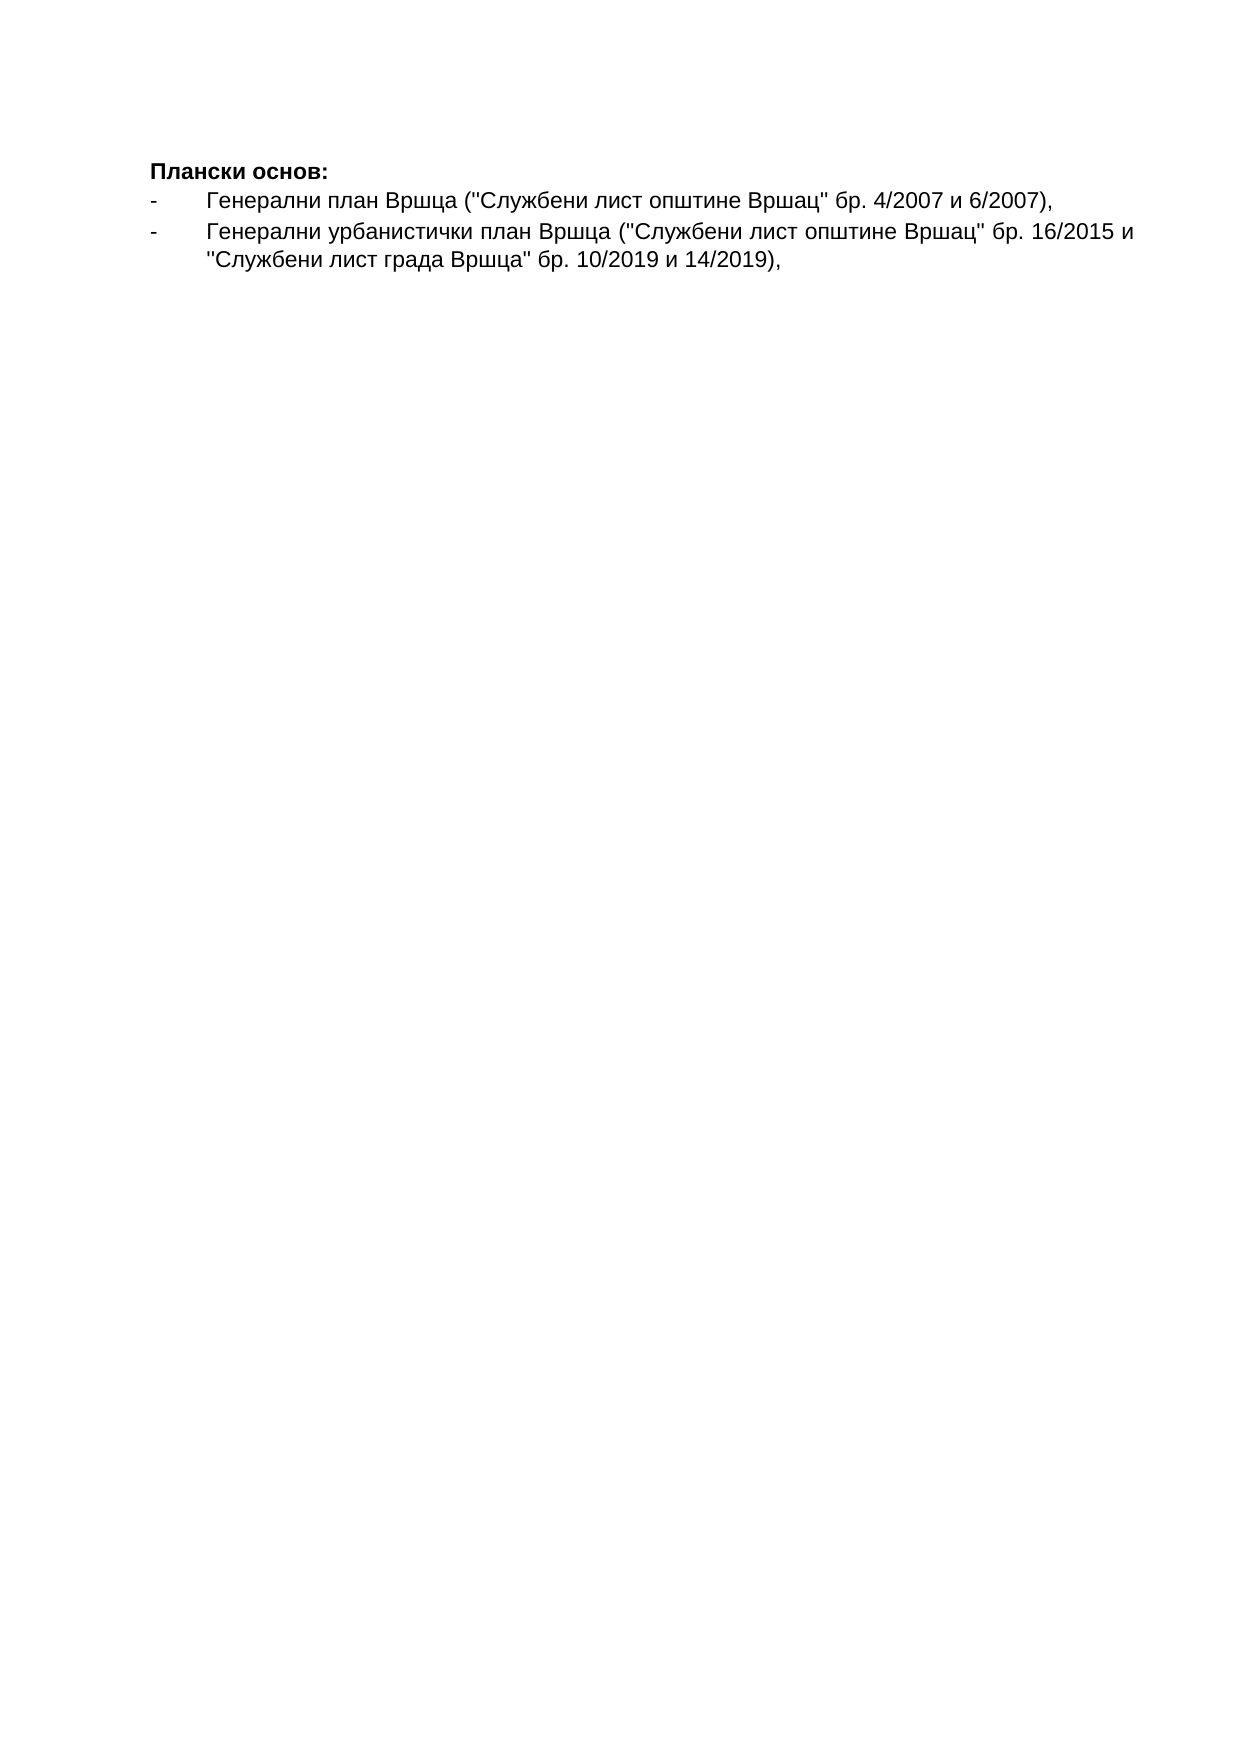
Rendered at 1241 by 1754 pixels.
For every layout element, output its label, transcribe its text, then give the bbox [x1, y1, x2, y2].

list Генерални план Вршца (''Службени лист општине Вршац'' бр. 4/2007 и 6/2007), [150, 184, 1134, 215]
list Генерални урбанистички план Вршца (''Службени лист општине Вршац'' бр. 16/2015 и ''Службени лист града Вршца'' бр. 10/2019 и 14/2019), [150, 215, 1134, 273]
text Плански основ: [150, 158, 1134, 184]
